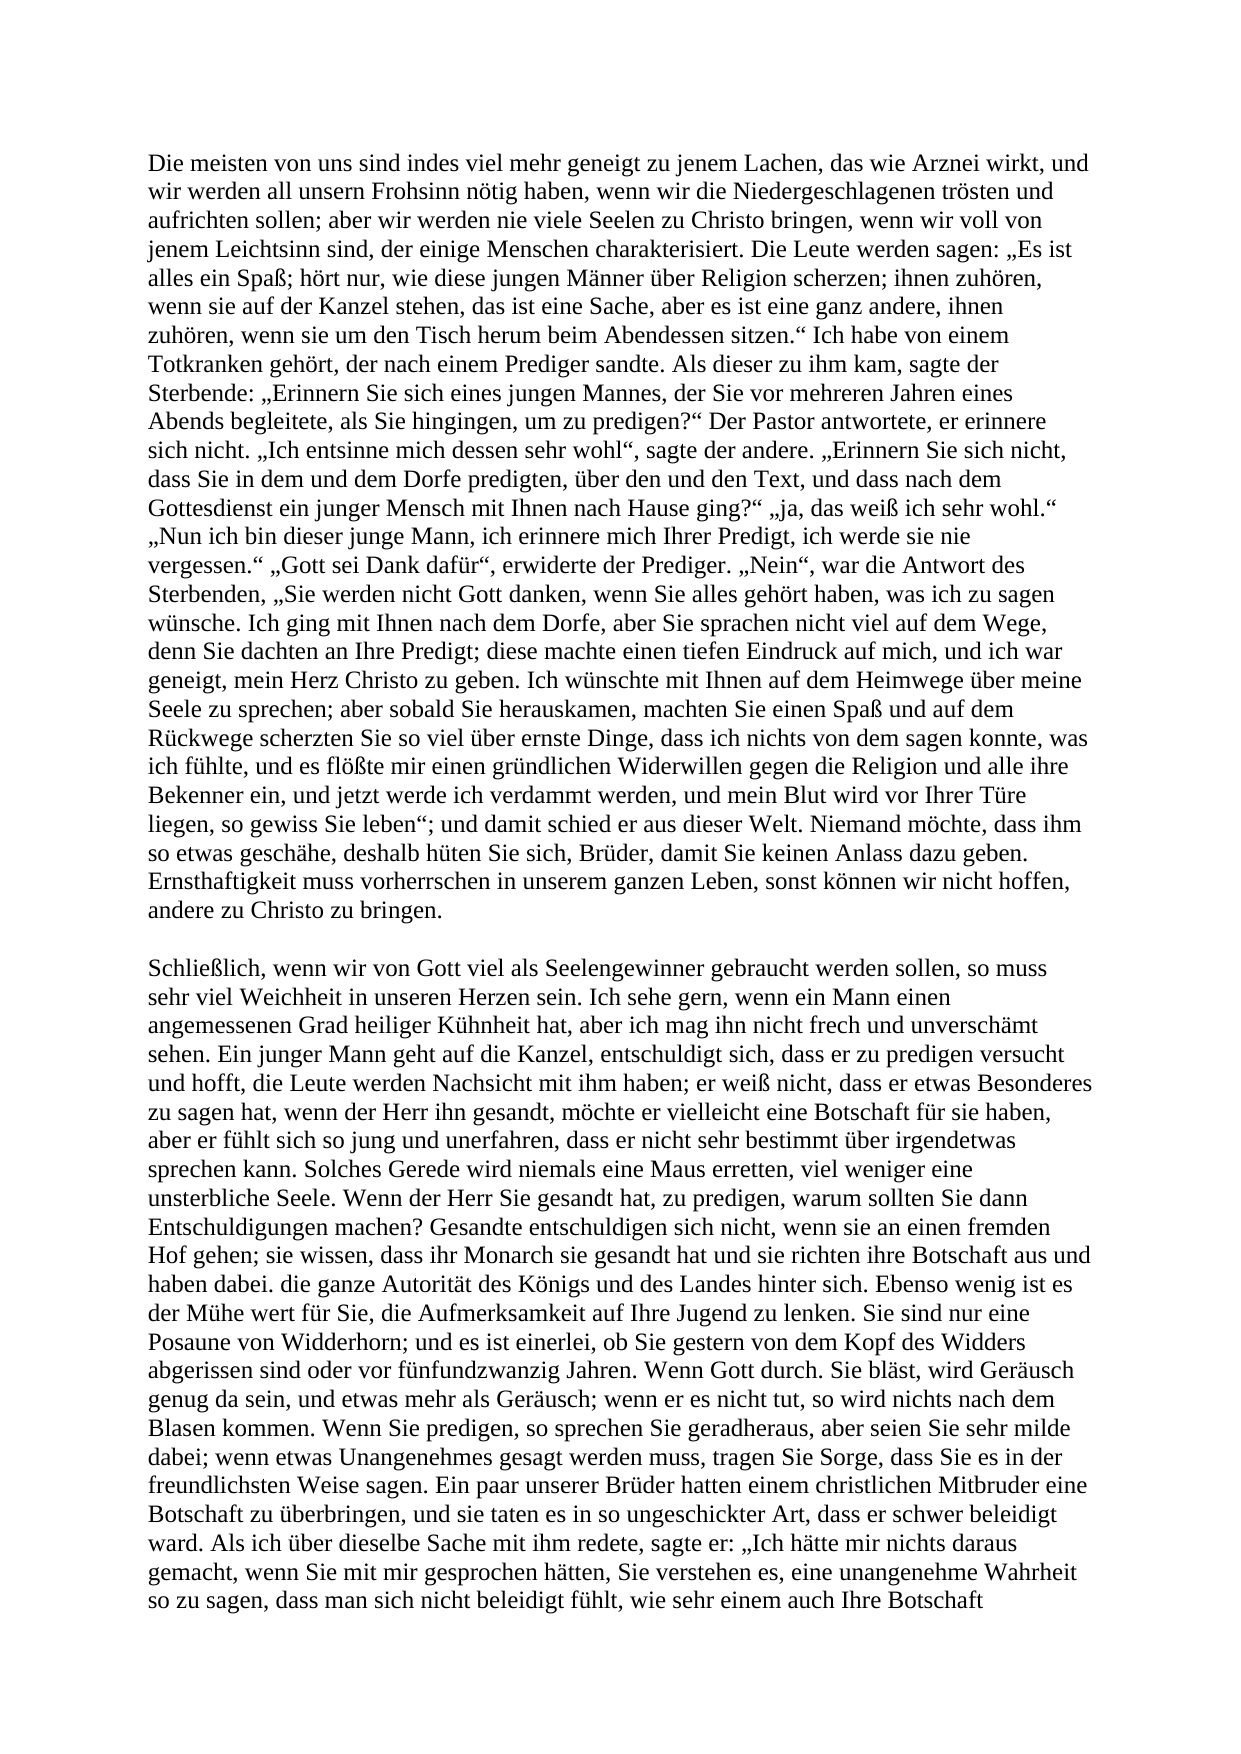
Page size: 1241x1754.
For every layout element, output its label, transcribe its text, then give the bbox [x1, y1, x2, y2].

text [148, 953, 1093, 1614]
text Die meisten von uns sind indes viel mehr geneigt zu jenem Lachen, das wie Arznei wirkt, und wir werden all unsern Frohsinn nötig haben, wenn wir die Niedergeschlagenen trösten und aufrichten sollen; aber wir werden nie viele Seelen zu Christo bringen, wenn wir voll von jenem Leichtsinn sind, der einige Menschen charakterisiert. Die Leute werden sagen: „Es ist alles ein Spaß; hört nur, wie diese jungen Männer über Religion scherzen; ihnen zuhören, wenn sie auf der Kanzel stehen, das ist eine Sache, aber es ist eine ganz andere, ihnen zuhören, wenn sie um den Tisch herum beim Abendessen sitzen.“ Ich habe von einem Totkranken gehört, der nach einem Prediger sandte. Als dieser zu ihm kam, sagte der Sterbende: „Erinnern Sie sich eines jungen Mannes, der Sie vor mehreren Jahren eines Abends begleitete, als Sie hingingen, um zu predigen?“ Der Pastor antwortete, er erinnere sich nicht. „Ich entsinne mich dessen sehr wohl“, sagte der andere. „Erinnern Sie sich nicht, dass Sie in dem und dem Dorfe predigten, über den und den Text, und dass nach dem Gottesdienst ein junger Mensch mit Ihnen nach Hause ging?“ „ja, das weiß ich sehr wohl.“ „Nun ich bin dieser junge Mann, ich erinnere mich Ihrer Predigt, ich werde sie nie vergessen.“ „Gott sei Dank dafür“, erwiderte der Prediger. „Nein“, war die Antwort des Sterbenden, „Sie werden nicht Gott danken, wenn Sie alles gehört haben, was ich zu sagen wünsche. Ich ging mit Ihnen nach dem Dorfe, aber Sie sprachen nicht viel auf dem Wege, denn Sie dachten an Ihre Predigt; diese machte einen tiefen Eindruck auf mich, und ich war geneigt, mein Herz Christo zu geben. Ich wünschte mit Ihnen auf dem Heimwege über meine Seele zu sprechen; aber sobald Sie herauskamen, machten Sie einen Spaß und auf dem Rückwege scherzten Sie so viel über ernste Dinge, dass ich nichts von dem sagen konnte, was ich fühlte, und es flößte mir einen gründlichen Widerwillen gegen die Religion und alle ihre Bekenner ein, und jetzt werde ich verdammt werden, und mein Blut wird vor Ihrer Türe liegen, so gewiss Sie leben“; und damit schied er aus dieser Welt. Niemand möchte, dass ihm so etwas geschähe, deshalb hüten Sie sich, Brüder, damit Sie keinen Anlass dazu geben. Ernsthaftigkeit muss vorherrschen in unserem ganzen Leben, sonst können wir nicht hoffen, andere zu Christo zu bringen. [148, 148, 1093, 924]
